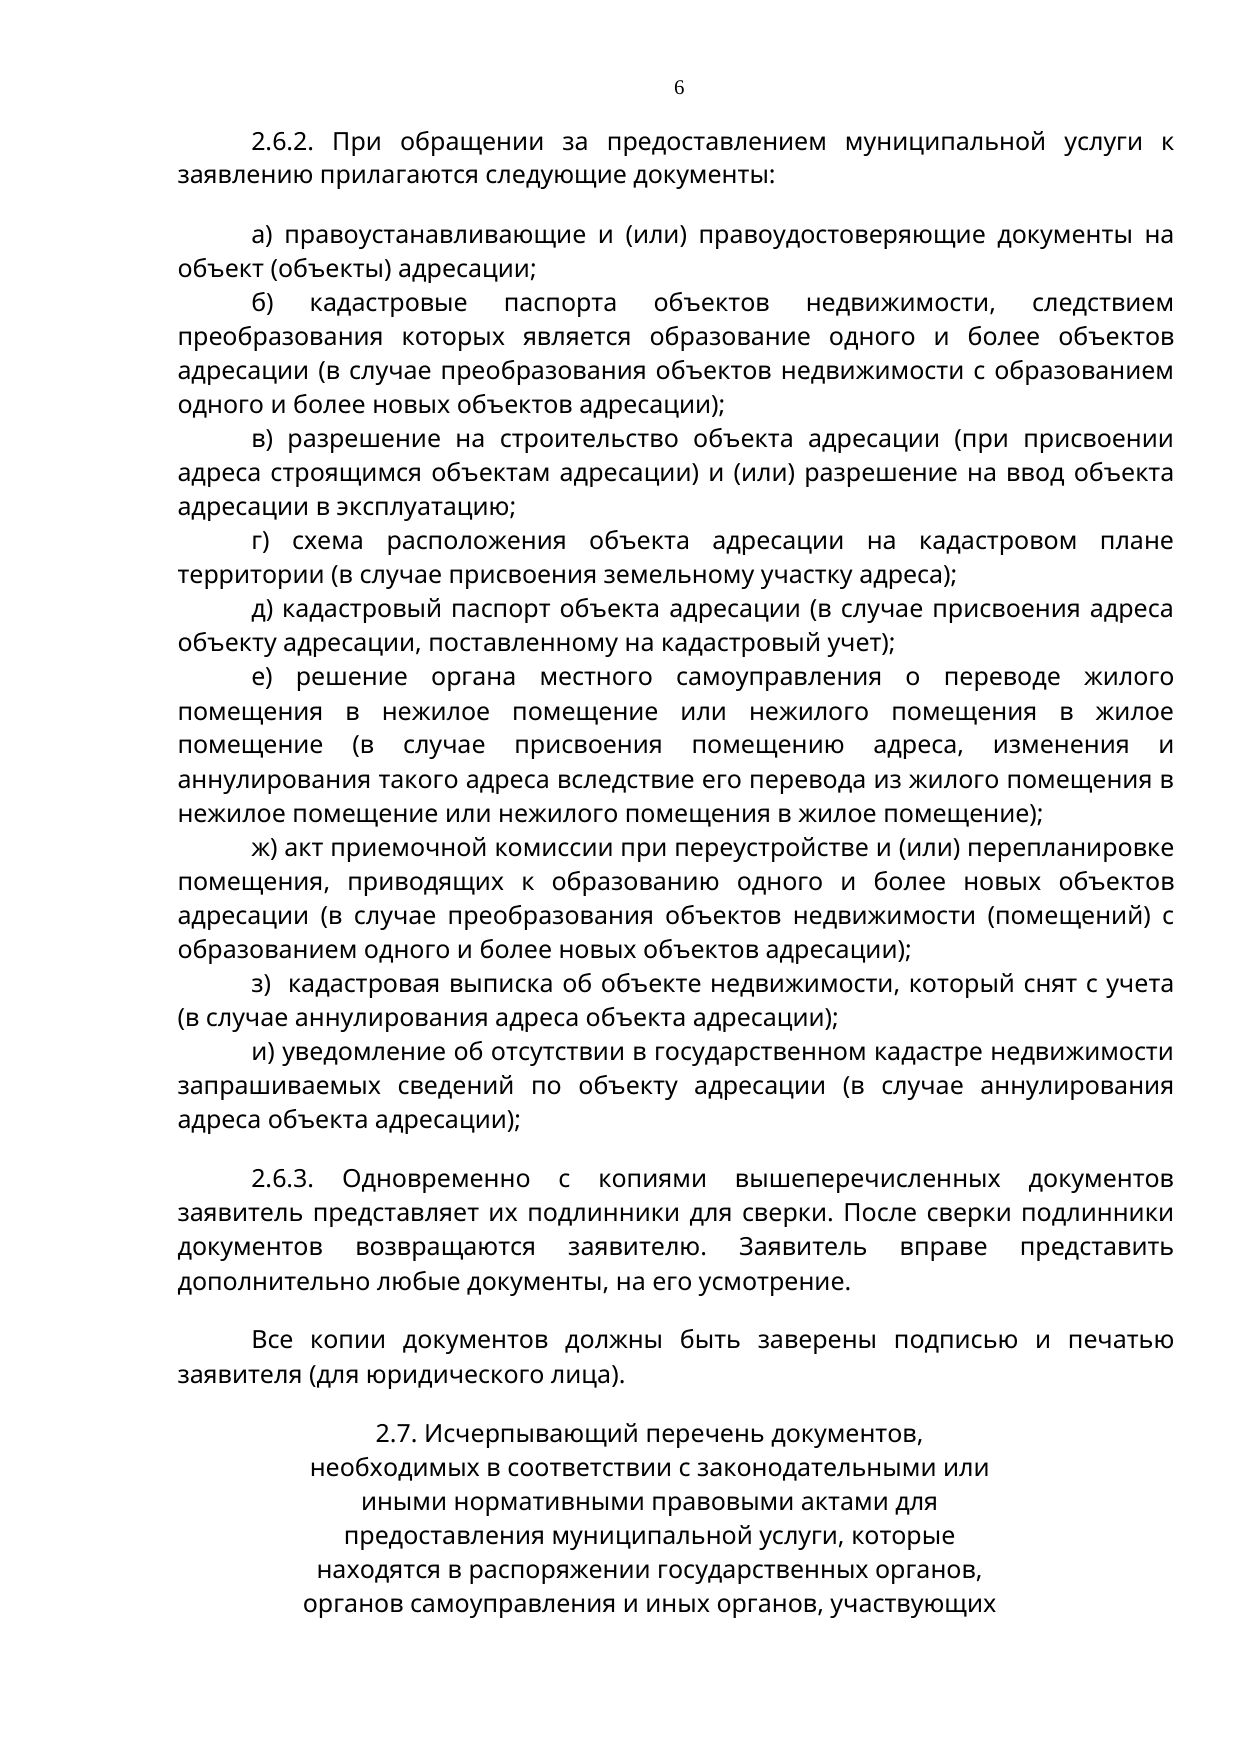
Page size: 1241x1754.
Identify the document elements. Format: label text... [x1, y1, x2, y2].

text а) правоустанавливающие и (или) правоудостоверяющие документы на объект (объекты) адресации; [177, 216, 1175, 284]
text Все копии документов должны быть заверены подписью и печатью заявителя (для юридического лица). [177, 1322, 1175, 1390]
text 2.6.3. Одновременно с копиями вышеперечисленных документов заявитель представляет их подлинники для сверки. После сверки подлинники документов возвращаются заявителю. Заявитель вправе представить дополнительно любые документы, на его усмотрение. [177, 1161, 1175, 1297]
text ж) акт приемочной комиссии при переустройстве и (или) перепланировке помещения, приводящих к образованию одного и более новых объектов адресации (в случае преобразования объектов недвижимости (помещений) с образованием одного и более новых объектов адресации); [177, 829, 1175, 966]
text з) кадастровая выписка об объекте недвижимости, который снят с учета (в случае аннулирования адреса объекта адресации); [177, 966, 1175, 1034]
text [295, 1415, 1004, 1620]
text и) уведомление об отсутствии в государственном кадастре недвижимости запрашиваемых сведений по объекту адресации (в случае аннулирования адреса объекта адресации); [177, 1034, 1175, 1136]
text в) разрешение на строительство объекта адресации (при присвоении адреса строящимся объектам адресации) и (или) разрешение на ввод объекта адресации в эксплуатацию; [177, 421, 1175, 523]
text г) схема расположения объекта адресации на кадастровом плане территории (в случае присвоения земельному участку адреса); [177, 523, 1175, 591]
text 2.6.2. При обращении за предоставлением муниципальной услуги к заявлению прилагаются следующие документы: [177, 123, 1175, 191]
text б) кадастровые паспорта объектов недвижимости, следствием преобразования которых является образование одного и более объектов адресации (в случае преобразования объектов недвижимости с образованием одного и более новых объектов адресации); [177, 284, 1175, 421]
text д) кадастровый паспорт объекта адресации (в случае присвоения адреса объекту адресации, поставленному на кадастровый учет); [177, 591, 1175, 659]
text е) решение органа местного самоуправления о переводе жилого помещения в нежилое помещение или нежилого помещения в жилое помещение (в случае присвоения помещению адреса, изменения и аннулирования такого адреса вследствие его перевода из жилого помещения в нежилое помещение или нежилого помещения в жилое помещение); [177, 659, 1175, 829]
